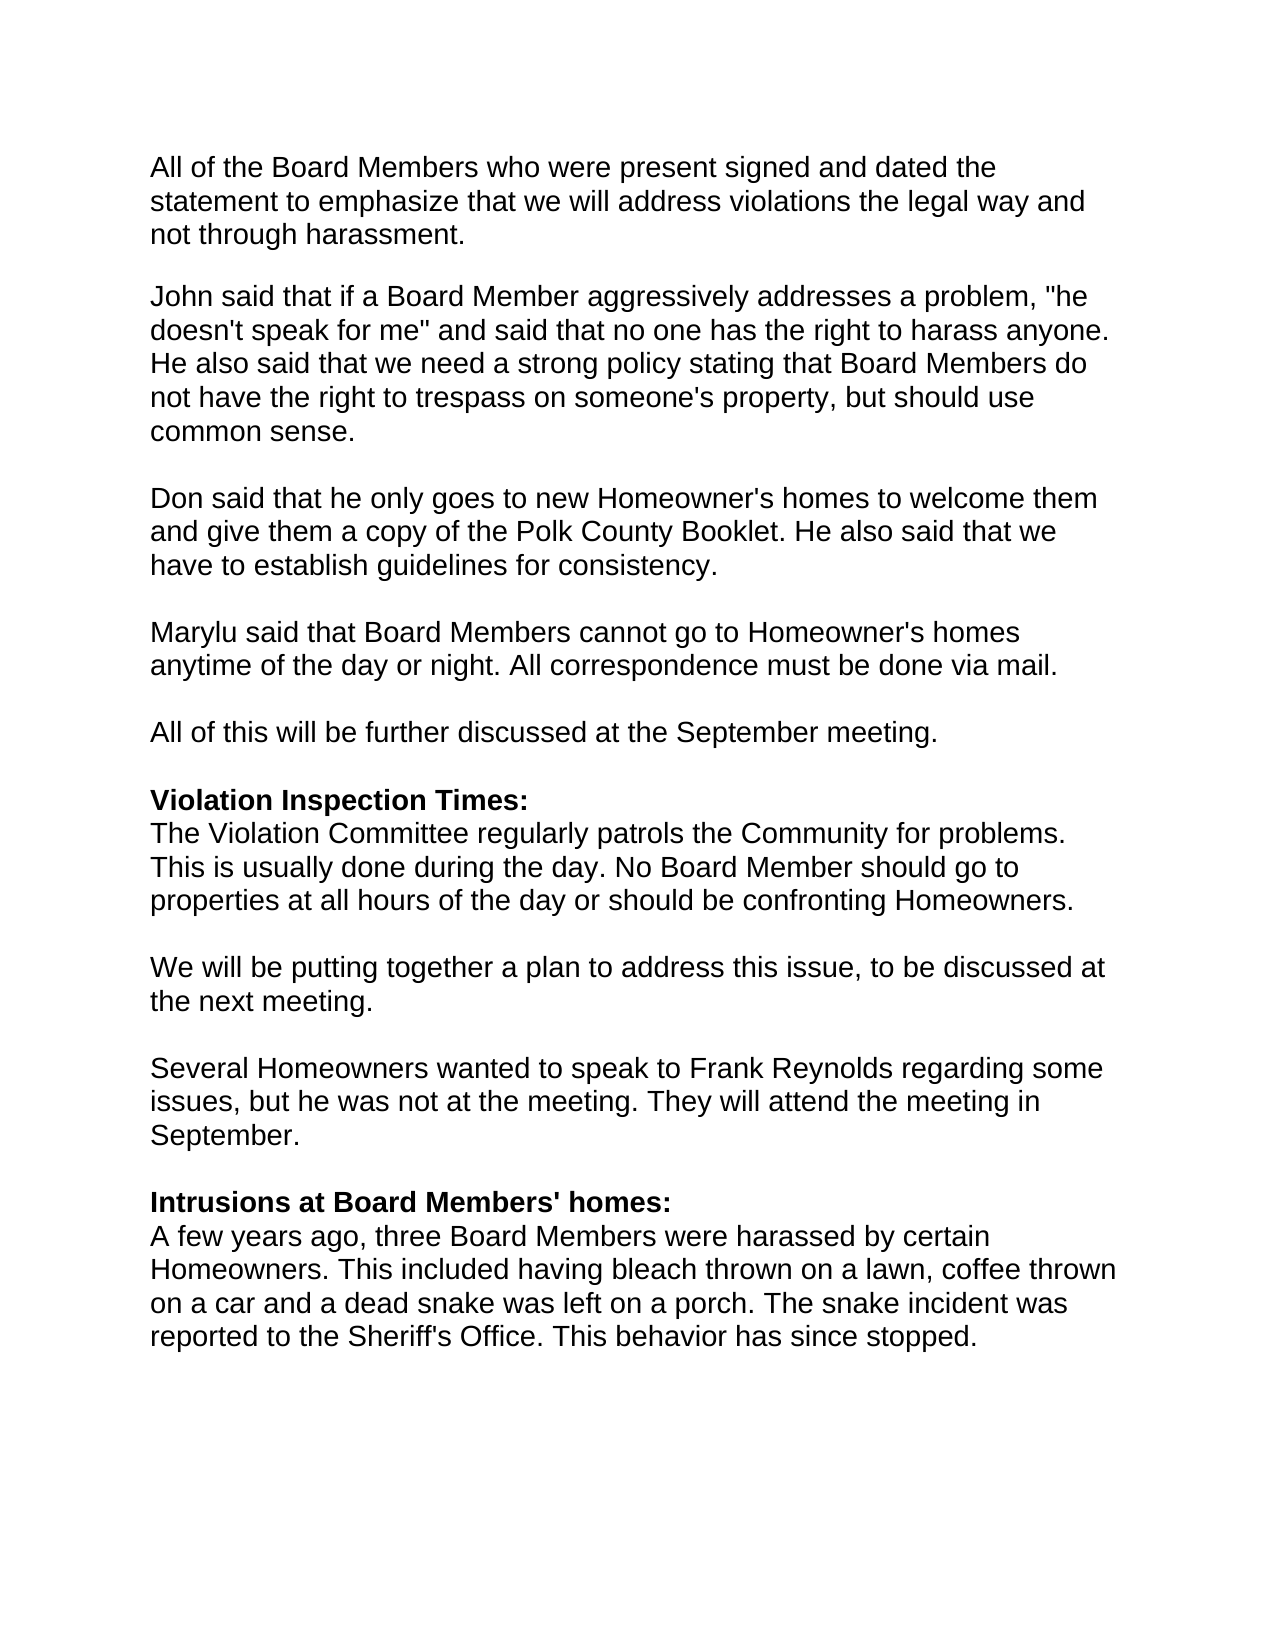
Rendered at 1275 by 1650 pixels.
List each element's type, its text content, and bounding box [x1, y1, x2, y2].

text Marylu said that Board Members cannot go to Homeowner's homes anytime of the day or night. All correspondence must be done via mail. [150, 615, 1125, 682]
text Several Homeowners wanted to speak to Frank Reynolds regarding some issues, but he was not at the meeting. They will attend the meeting in September. [150, 1051, 1125, 1151]
text John said that if a Board Member aggressively addresses a problem, "he doesn't speak for me" and said that no one has the right to harass anyone. He also said that we need a strong policy stating that Board Members do not have the right to trespass on someone's property, but should use common sense. [150, 279, 1125, 447]
text All of the Board Members who were present signed and dated the statement to emphasize that we will address violations the legal way and not through harassment. [150, 150, 1125, 251]
text We will be putting together a plan to address this issue, to be discussed at the next meeting. [150, 950, 1125, 1017]
text All of this will be further discussed at the September meeting. [150, 715, 1125, 749]
text The Violation Committee regularly patrols the Community for problems. This is usually done during the day. No Board Member should go to properties at all hours of the day or should be confronting Homeowners. [150, 816, 1125, 917]
text A few years ago, three Board Members were harassed by certain Homeowners. This included having bleach thrown on a lawn, coffee thrown on a car and a dead snake was left on a porch. The snake incident was reported to the Sheriff's Office. This behavior has since stopped. [150, 1218, 1125, 1353]
text Don said that he only goes to new Homeowner's homes to welcome them and give them a copy of the Polk County Booklet. He also said that we have to establish guidelines for consistency. [150, 481, 1125, 581]
text Violation Inspection Times: [150, 782, 1125, 816]
text Intrusions at Board Members' homes: [150, 1185, 1125, 1218]
